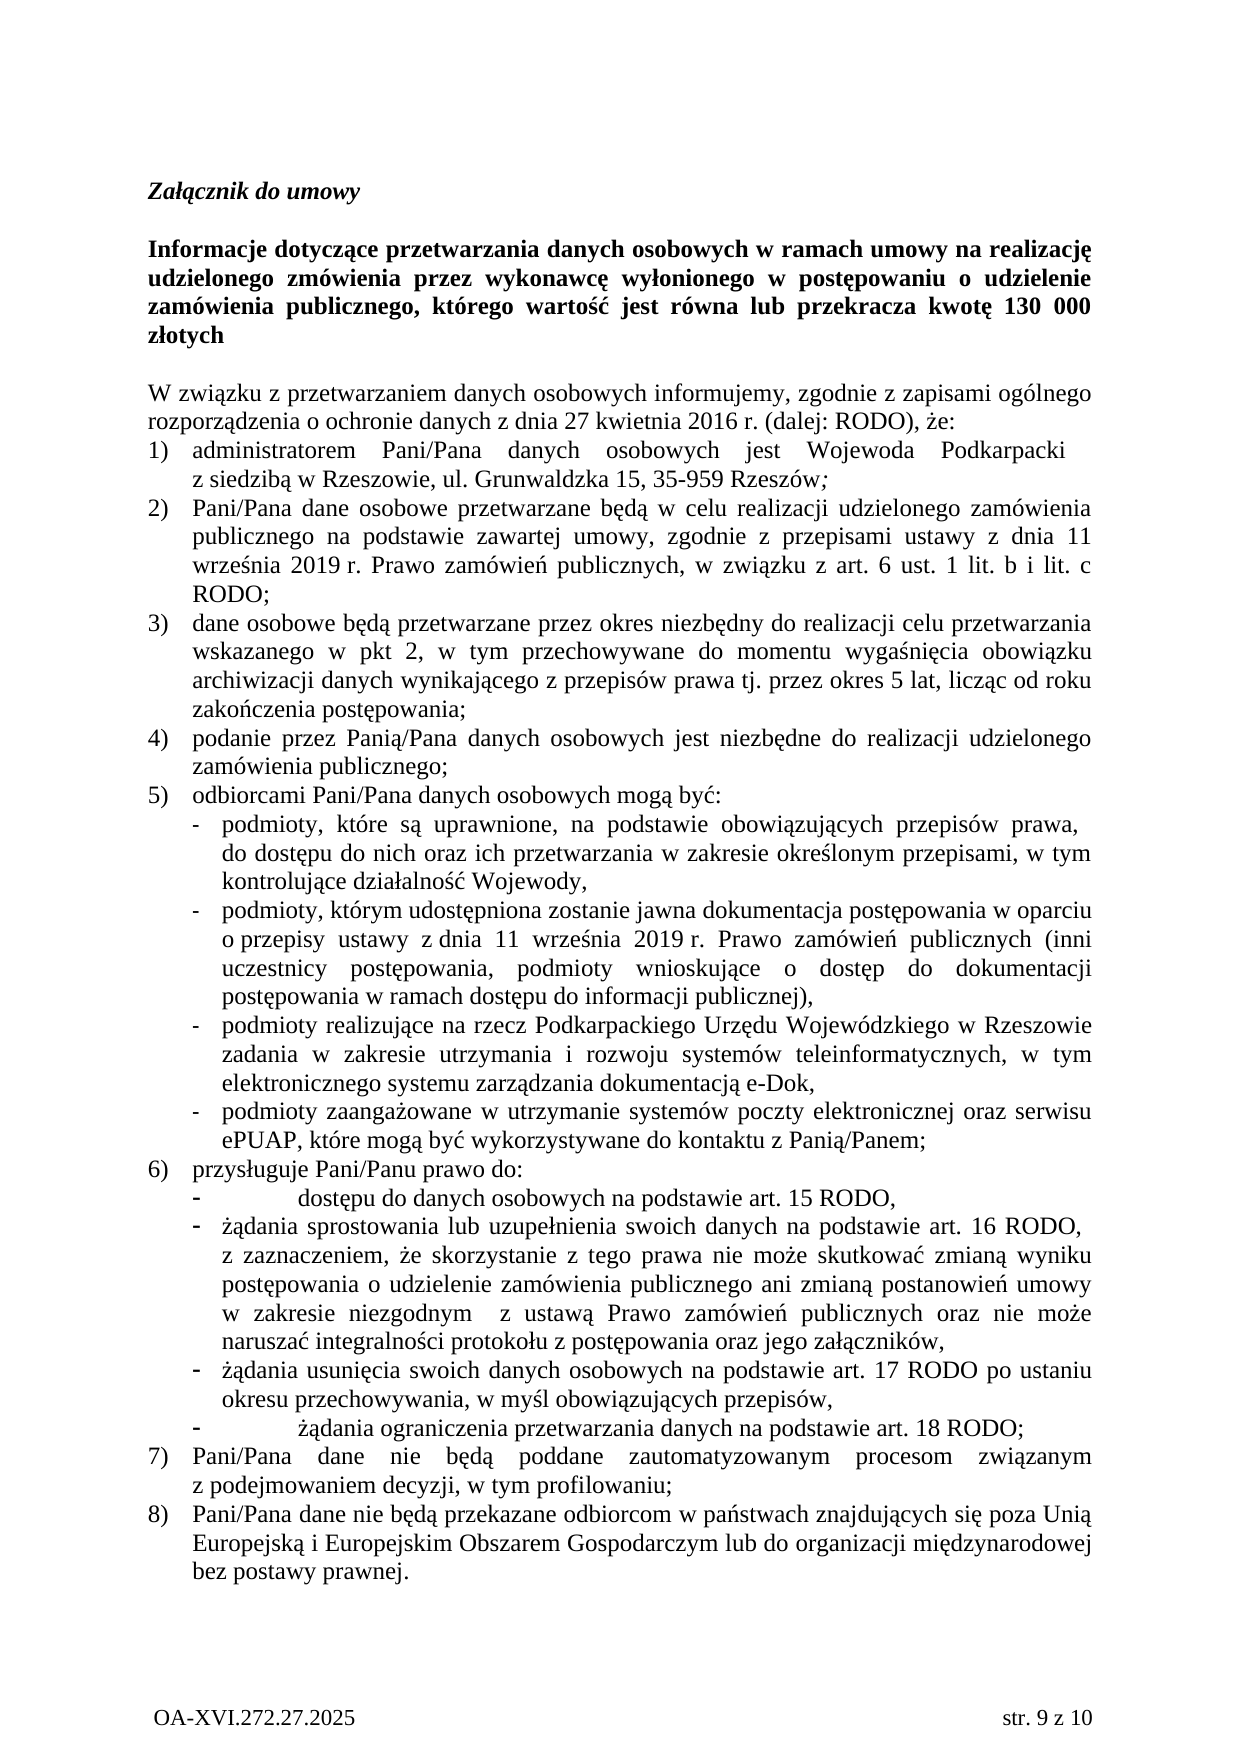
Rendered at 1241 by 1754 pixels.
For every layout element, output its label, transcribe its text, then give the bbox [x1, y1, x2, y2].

list podmioty, które są uprawnione, na podstawie obowiązujących przepisów prawa, do dostępu do nich oraz ich przetwarzania w zakresie określonym przepisami, w tym kontrolujące działalność Wojewody, [192, 809, 1092, 895]
text Informacje dotyczące przetwarzania danych osobowych w ramach umowy na realizację udzielonego zmówienia przez wykonawcę wyłonionego w postępowaniu o udzielenie zamówienia publicznego, którego wartość jest równa lub przekracza kwotę 130 000 złotych [148, 234, 1092, 349]
list przysługuje Pani/Panu prawo do: [148, 1154, 1092, 1183]
list żądania sprostowania lub uzupełnienia swoich danych na podstawie art. 16 RODO, z zaznaczeniem, że skorzystanie z tego prawa nie może skutkować zmianą wyniku postępowania o udzielenie zamówienia publicznego ani zmianą postanowień umowy w zakresie niezgodnym z ustawą Prawo zamówień publicznych oraz nie może naruszać integralności protokołu z postępowania oraz jego załączników, [192, 1211, 1092, 1355]
list żądania ograniczenia przetwarzania danych na podstawie art. 18 RODO; [192, 1413, 1092, 1441]
list administratorem Pani/Pana danych osobowych jest Wojewoda Podkarpacki z siedzibą w Rzeszowie, ul. Grunwaldzka 15, 35-959 Rzeszów; [148, 435, 1092, 493]
list dostępu do danych osobowych na podstawie art. 15 RODO, [192, 1183, 1092, 1211]
list podanie przez Panią/Pana danych osobowych jest niezbędne do realizacji udzielonego zamówienia publicznego; [148, 723, 1092, 780]
text W związku z przetwarzaniem danych osobowych informujemy, zgodnie z zapisami ogólnego rozporządzenia o ochronie danych z dnia 27 kwietnia 2016 r. (dalej: RODO), że: [148, 378, 1092, 435]
list podmioty zaangażowane w utrzymanie systemów poczty elektronicznej oraz serwisu ePUAP, które mogą być wykorzystywane do kontaktu z Panią/Panem; [192, 1096, 1092, 1154]
text Załącznik do umowy [148, 176, 1092, 205]
list odbiorcami Pani/Pana danych osobowych mogą być: [148, 780, 1092, 809]
list podmioty realizujące na rzecz Podkarpackiego Urzędu Wojewódzkiego w Rzeszowie zadania w zakresie utrzymania i rozwoju systemów teleinformatycznych, w tym elektronicznego systemu zarządzania dokumentacją e-Dok, [192, 1010, 1092, 1096]
list żądania usunięcia swoich danych osobowych na podstawie art. 17 RODO po ustaniu okresu przechowywania, w myśl obowiązujących przepisów, [192, 1355, 1092, 1413]
list dane osobowe będą przetwarzane przez okres niezbędny do realizacji celu przetwarzania wskazanego w pkt 2, w tym przechowywane do momentu wygaśnięcia obowiązku archiwizacji danych wynikającego z przepisów prawa tj. przez okres 5 lat, licząc od roku zakończenia postępowania; [148, 608, 1092, 723]
list Pani/Pana dane nie będą poddane zautomatyzowanym procesom związanym z podejmowaniem decyzji, w tym profilowaniu; [148, 1441, 1092, 1499]
list podmioty, którym udostępniona zostanie jawna dokumentacja postępowania w oparciu o przepisy ustawy z dnia 11 września 2019 r. Prawo zamówień publicznych (inni uczestnicy postępowania, podmioty wnioskujące o dostęp do dokumentacji postępowania w ramach dostępu do informacji publicznej), [192, 895, 1092, 1010]
list Pani/Pana dane nie będą przekazane odbiorcom w państwach znajdujących się poza Unią Europejską i Europejskim Obszarem Gospodarczym lub do organizacji międzynarodowej bez postawy prawnej. [148, 1499, 1092, 1585]
list Pani/Pana dane osobowe przetwarzane będą w celu realizacji udzielonego zamówienia publicznego na podstawie zawartej umowy, zgodnie z przepisami ustawy z dnia 11 września 2019 r. Prawo zamówień publicznych, w związku z art. 6 ust. 1 lit. b i lit. c RODO; [148, 493, 1092, 608]
